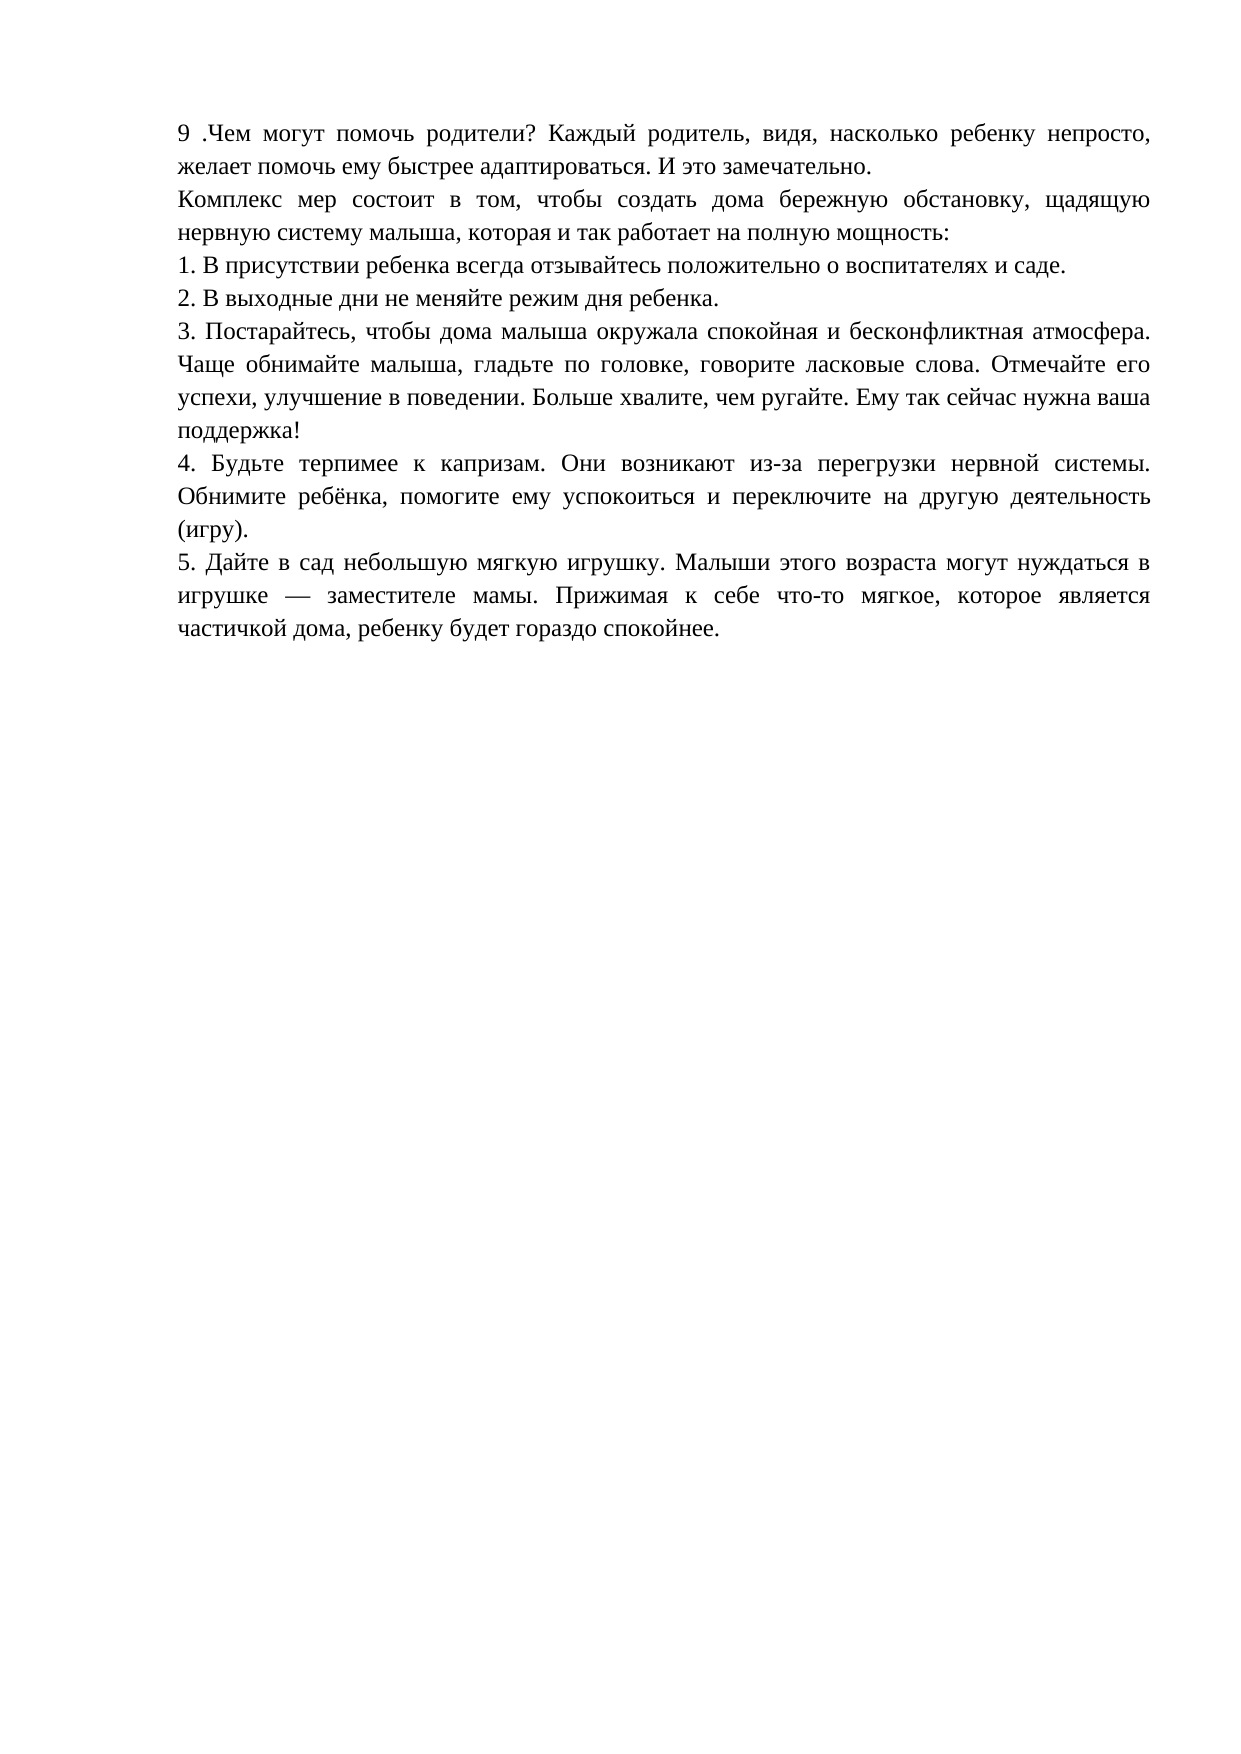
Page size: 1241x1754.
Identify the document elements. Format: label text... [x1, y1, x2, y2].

text 9 .Чем могут помочь родители? Каждый родитель, видя, насколько ребенку непросто, желает помочь ему быстрее адаптироваться. И это замечательно. [177, 118, 1152, 180]
text 5. Дайте в сад небольшую мягкую игрушку. Малыши этого возраста могут нуждаться в игрушке — заместителе мамы. Прижимая к себе что-то мягкое, которое является частичкой дома, ребенку будет гораздо спокойнее. [177, 547, 1152, 642]
text 2. В выходные дни не меняйте режим дня ребенка. [177, 283, 1152, 312]
text 3. Постарайтесь, чтобы дома малыша окружала спокойная и бесконфликтная атмосфера. Чаще обнимайте малыша, гладьте по головке, говорите ласковые слова. Отмечайте его успехи, улучшение в поведении. Больше хвалите, чем ругайте. Ему так сейчас нужна ваша поддержка! [177, 316, 1152, 444]
text 1. В присутствии ребенка всегда отзывайтесь положительно о воспитателях и саде. [177, 250, 1152, 279]
text Комплекс мер состоит в том, чтобы создать дома бережную обстановку, щадящую нервную систему малыша, которая и так работает на полную мощность: [177, 184, 1152, 246]
text 4. Будьте терпимее к капризам. Они возникают из-за перегрузки нервной системы. Обнимите ребёнка, помогите ему успокоиться и переключите на другую деятельность (игру). [177, 448, 1152, 543]
